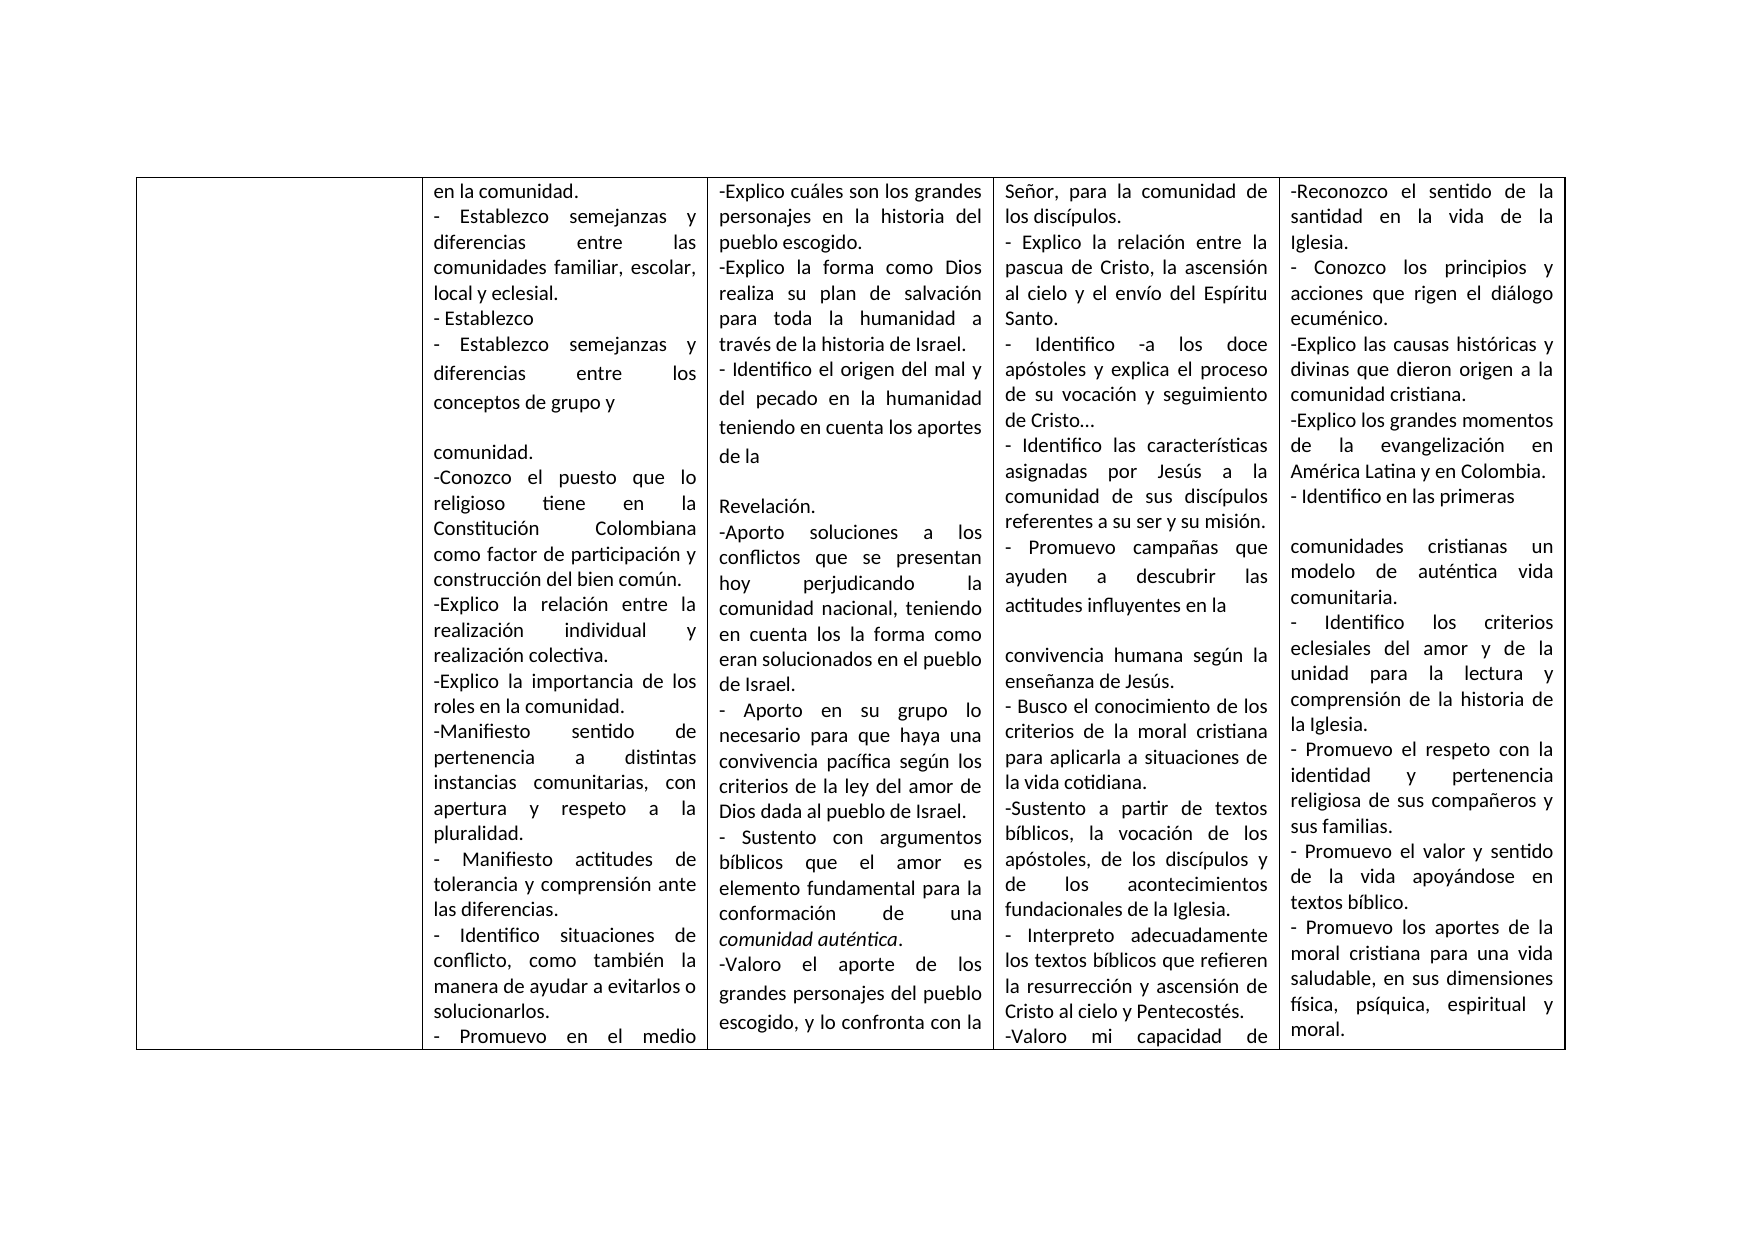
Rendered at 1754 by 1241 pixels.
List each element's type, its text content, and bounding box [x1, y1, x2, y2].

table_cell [708, 178, 993, 1049]
table_cell 8° [137, 178, 422, 1049]
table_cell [994, 178, 1279, 1049]
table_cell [1280, 178, 1564, 1049]
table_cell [423, 178, 707, 1049]
